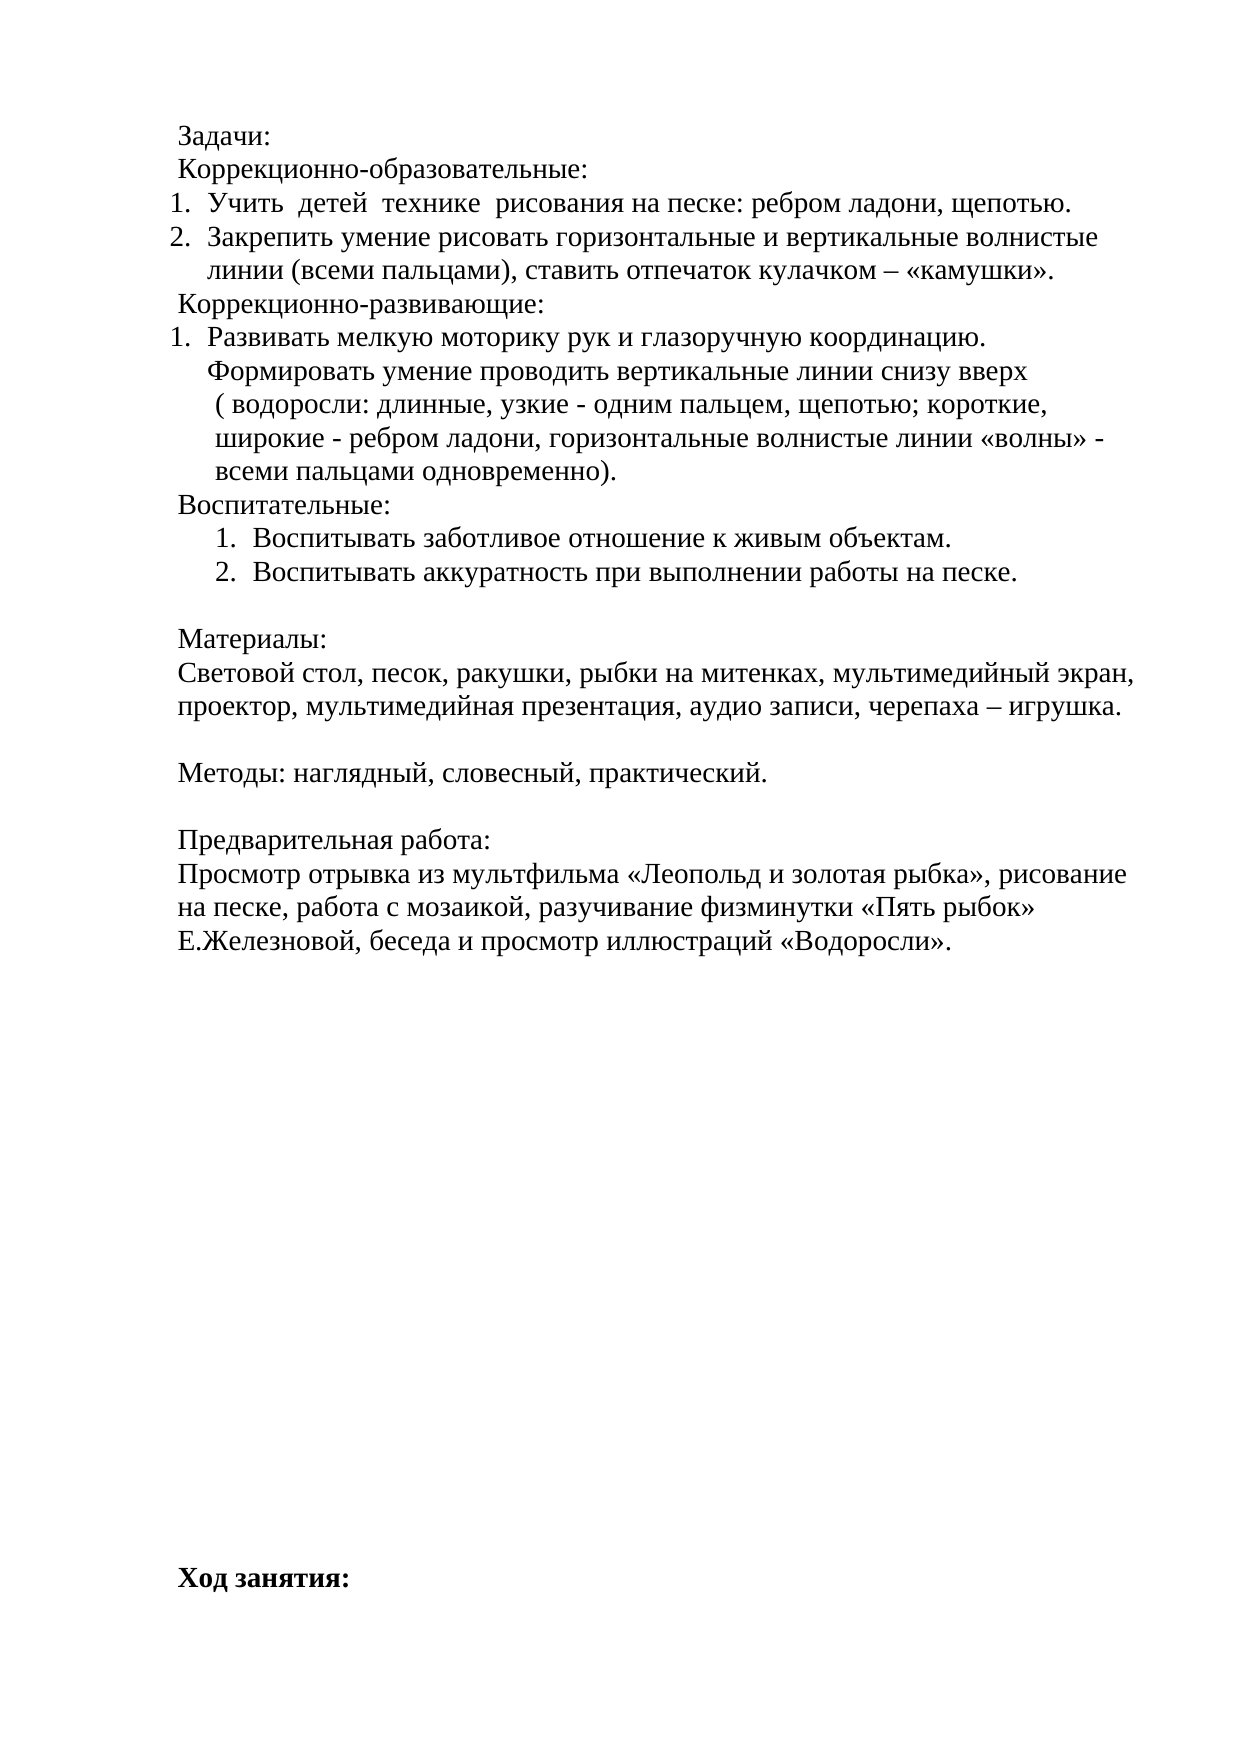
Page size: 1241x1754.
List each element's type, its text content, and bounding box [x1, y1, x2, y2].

text Коррекционно-образовательные: [177, 152, 1152, 185]
text Просмотр отрывка из мультфильма «Леопольд и золотая рыбка», рисование на песке, работа с мозаикой, разучивание физминутки «Пять рыбок» Е.Железновой, беседа и просмотр иллюстраций «Водоросли». [177, 856, 1152, 957]
text Воспитательные: [177, 487, 1152, 521]
text Задачи: [177, 118, 1152, 152]
text Предварительная работа: [177, 822, 1152, 856]
text Световой стол, песок, ракушки, рыбки на митенках, мультимедийный экран, проектор, мультимедийная презентация, аудио записи, черепаха – игрушка. [177, 655, 1152, 722]
list Развивать мелкую моторику рук и глазоручную координацию. Формировать умение проводить вертикальные линии снизу вверх [169, 319, 1152, 386]
list Воспитывать заботливое отношение к живым объектам. [215, 521, 1152, 554]
text Методы: наглядный, словесный, практический. [177, 755, 1152, 789]
list Закрепить умение рисовать горизонтальные и вертикальные волнистые линии (всеми пальцами), ставить отпечаток кулачком – «камушки». [169, 219, 1152, 286]
list Учить детей технике рисования на песке: ребром ладони, щепотью. [169, 185, 1152, 219]
list Воспитывать аккуратность при выполнении работы на песке. [215, 554, 1152, 588]
list ( водоросли: длинные, узкие - одним пальцем, щепотью; короткие, широкие - ребром ладони, горизонтальные волнистые линии «волны» - всеми пальцами одновременно). [215, 386, 1152, 487]
text Материалы: [177, 621, 1152, 655]
list Коррекционно-развивающие: [177, 286, 1152, 319]
text Ход занятия: [177, 1560, 1152, 1594]
